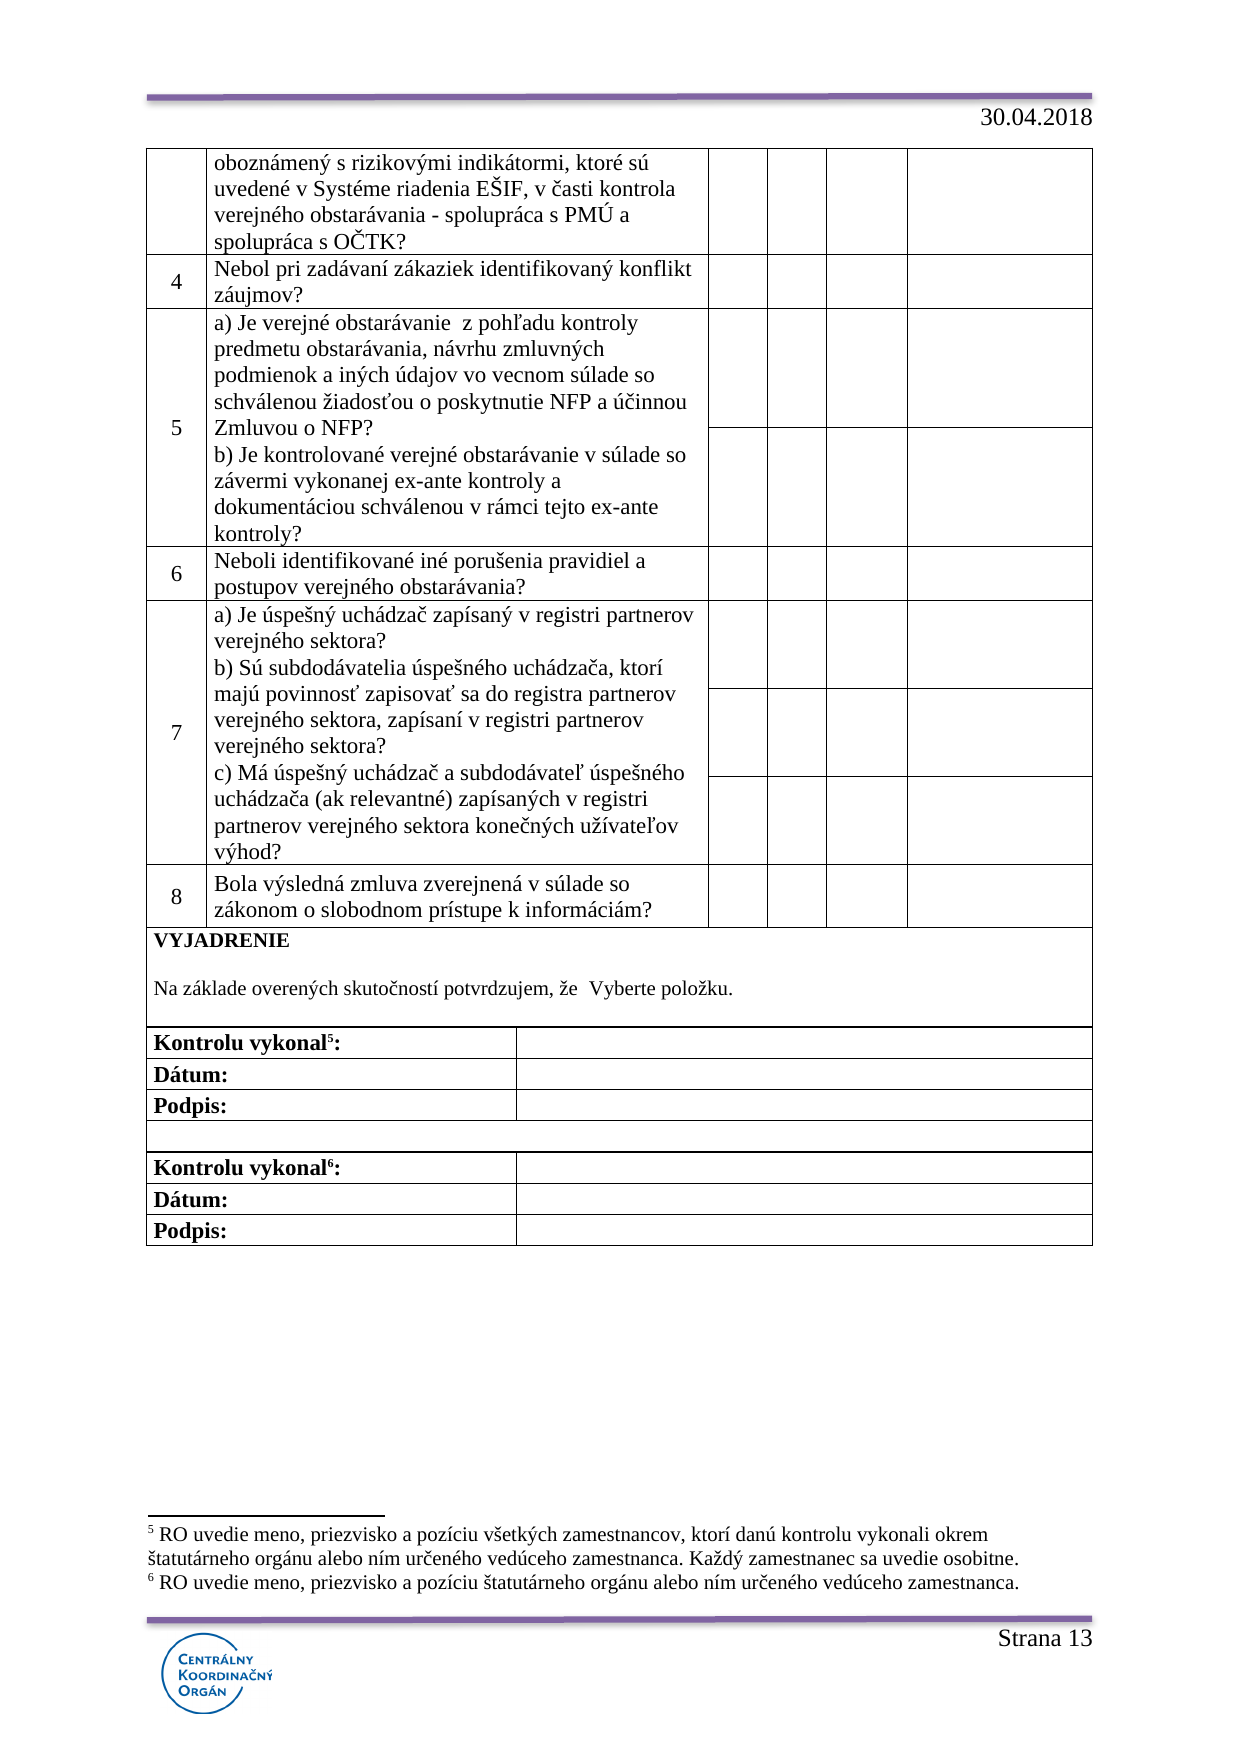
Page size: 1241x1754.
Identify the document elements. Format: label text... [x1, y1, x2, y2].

table_cell [768, 601, 826, 688]
table_cell Dátum: [147, 1184, 516, 1214]
table_cell [709, 547, 767, 600]
table_cell a) Je úspešný uchádzač zapísaný v registri partnerov verejného sektora? b) Sú subdodávatelia úspešného uchádzača, ktorí majú povinnosť zapisovať sa do registra partnerov verejného sektora, zapísaní v registri partnerov verejného sektora? c) Má úspešný uchádzač a subdodávateľ úspešného uchádzača (ak relevantné) zapísaných v registri partnerov verejného sektora konečných užívateľov výhod? [207, 601, 708, 864]
table_cell [147, 1121, 1092, 1151]
table_cell 6 [147, 547, 206, 600]
table_cell [768, 428, 826, 546]
table_cell 8 [147, 865, 206, 927]
table_cell [709, 689, 767, 776]
table_cell [908, 601, 1092, 688]
table_cell [908, 149, 1092, 254]
table_cell [908, 547, 1092, 600]
table_cell Bola výsledná zmluva zverejnená v súlade so zákonom o slobodnom prístupe k informáciám? [207, 865, 708, 927]
table_cell [908, 777, 1092, 864]
table_cell [827, 547, 907, 600]
table_cell [908, 428, 1092, 546]
table_cell Kontrolu vykonal: [147, 1028, 516, 1058]
table_cell [827, 777, 907, 864]
table_cell Podpis: [147, 1090, 516, 1120]
table_cell [827, 865, 907, 927]
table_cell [207, 149, 708, 254]
table_cell 5 [147, 309, 206, 546]
table_cell [768, 255, 826, 308]
table_cell [827, 601, 907, 688]
table_cell a) Je verejné obstarávanie z pohľadu kontroly predmetu obstarávania, návrhu zmluvných podmienok a iných údajov vo vecnom súlade so schválenou žiadosťou o poskytnutie NFP a účinnou Zmluvou o NFP? b) Je kontrolované verejné obstarávanie v súlade so závermi vykonanej ex-ante kontroly a dokumentáciou schválenou v rámci tejto ex-ante kontroly? [207, 309, 708, 546]
table_cell [768, 149, 826, 254]
table_cell [908, 689, 1092, 776]
table_cell [768, 689, 826, 776]
table_cell [709, 865, 767, 927]
table_cell VYJADRENIE Na základe overených skutočností potvrdzujem, že [147, 928, 1092, 1026]
table_cell [709, 309, 767, 427]
table_cell [709, 601, 767, 688]
table_cell Nebol pri zadávaní zákaziek identifikovaný konflikt záujmov? [207, 255, 708, 308]
table_cell [517, 1028, 1092, 1058]
table_cell [827, 255, 907, 308]
table_cell [827, 149, 907, 254]
table_cell [768, 547, 826, 600]
table_cell [768, 309, 826, 427]
table_cell 3 [147, 149, 206, 254]
table_cell [517, 1215, 1092, 1245]
table_cell [827, 689, 907, 776]
table_cell Podpis: [147, 1215, 516, 1245]
table_cell [517, 1059, 1092, 1089]
table_cell [709, 149, 767, 254]
table_cell [908, 865, 1092, 927]
table_cell [908, 309, 1092, 427]
picture [159, 1631, 272, 1713]
table_cell Kontrolu vykonal: [147, 1153, 516, 1183]
table_cell [827, 309, 907, 427]
table_cell Dátum: [147, 1059, 516, 1089]
table_cell [517, 1153, 1092, 1183]
table_cell [908, 255, 1092, 308]
table_cell [709, 428, 767, 546]
table_cell 7 [147, 601, 206, 864]
table_cell [517, 1090, 1092, 1120]
table_cell [768, 865, 826, 927]
table_cell [517, 1184, 1092, 1214]
table_cell [768, 777, 826, 864]
table_cell [709, 255, 767, 308]
table_cell 4 [147, 255, 206, 308]
table_cell Neboli identifikované iné porušenia pravidiel a postupov verejného obstarávania? [207, 547, 708, 600]
table_cell [709, 777, 767, 864]
table_cell [827, 428, 907, 546]
